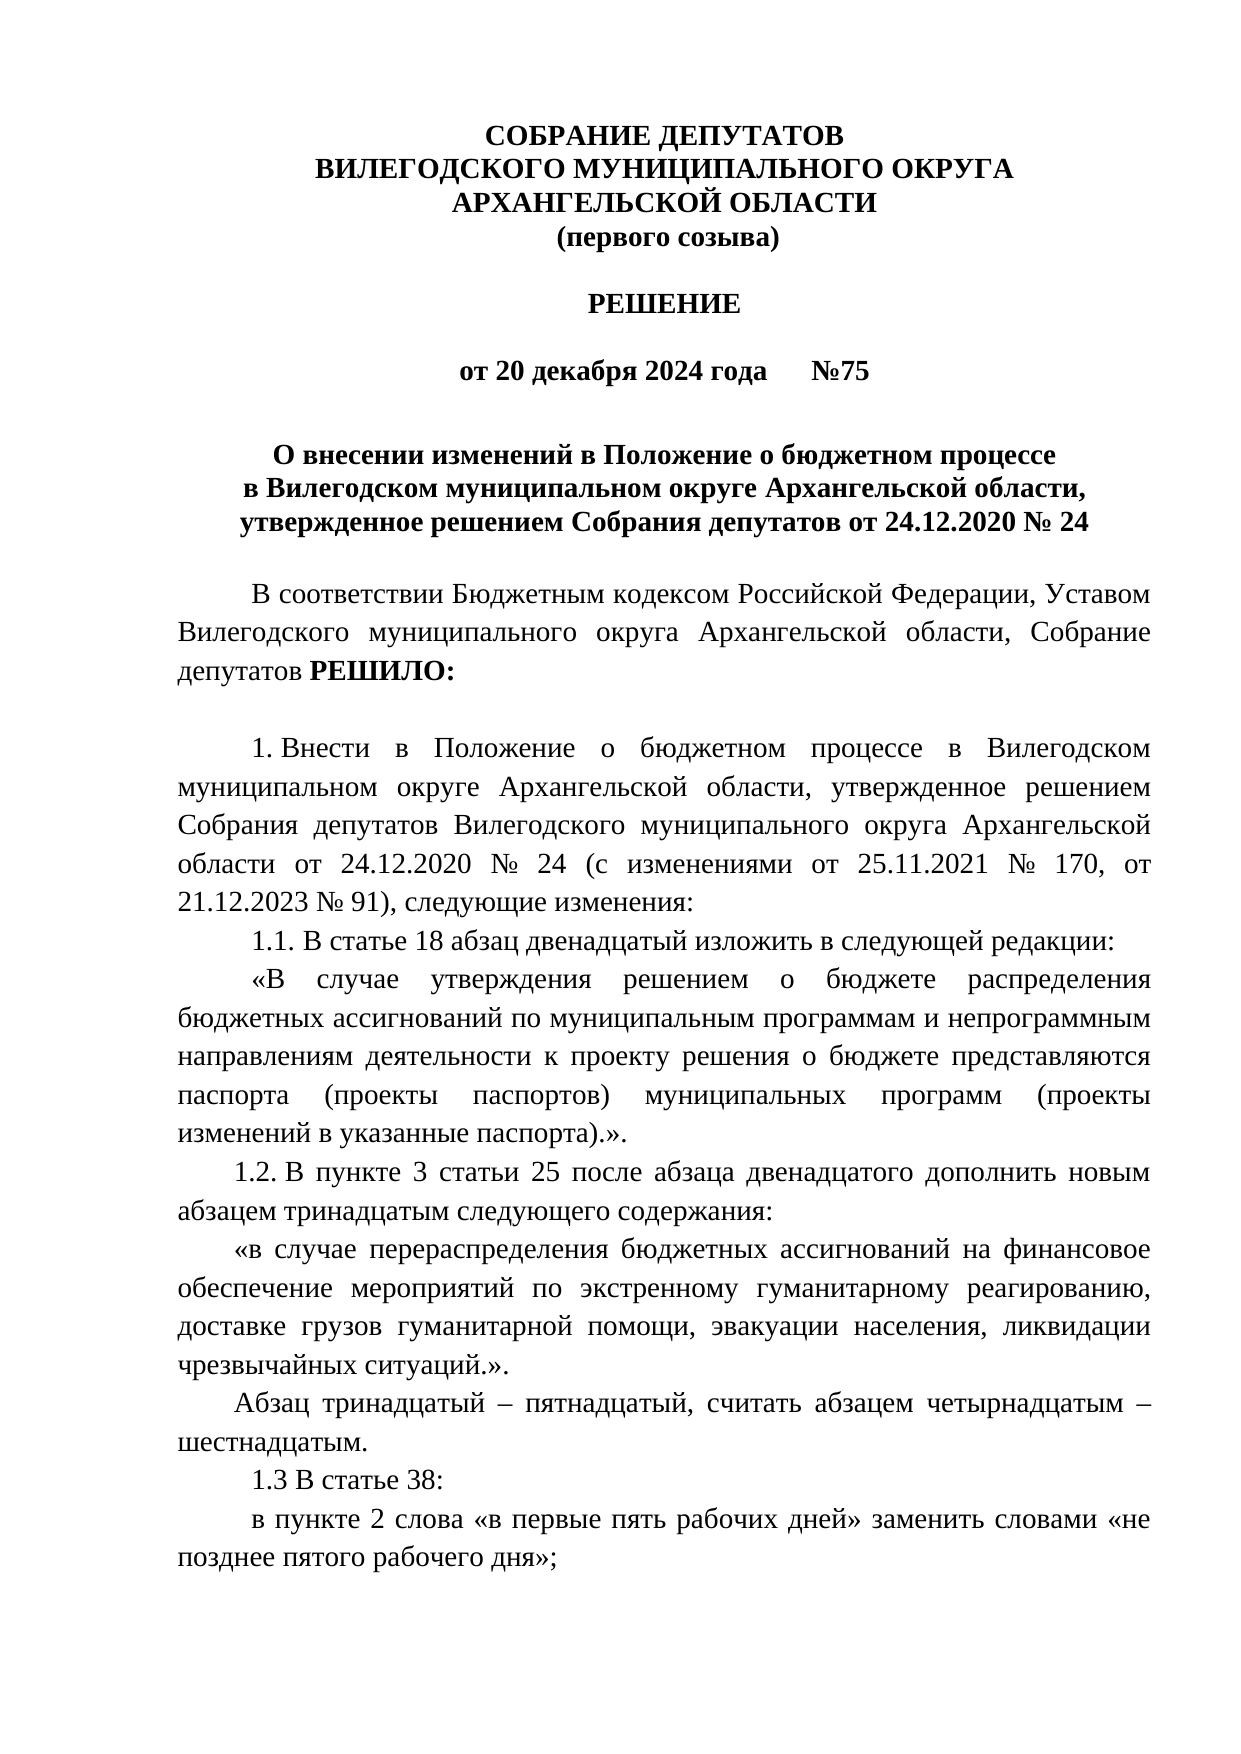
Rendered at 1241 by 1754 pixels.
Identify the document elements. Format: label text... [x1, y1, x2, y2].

text СОБРАНИЕ ДЕПУТАТОВ [177, 118, 1152, 152]
text 1.3 В статье 38: [177, 1462, 1152, 1496]
list Внести в Положение о бюджетном процессе в Вилегодском муниципальном округе Архангельской области, утвержденное решением Собрания депутатов Вилегодского муниципального округа Архангельской области от 24.12.2020 № 24 (с изменениями от 25.11.2021 № 170, от 21.12.2023 № 91), следующие изменения: [177, 730, 1152, 918]
text «В случае утверждения решением о бюджете распределения бюджетных ассигнований по муниципальным программам и непрограммным направлениям деятельности к проекту решения о бюджете представляются паспорта (проекты паспортов) муниципальных программ (проекты изменений в указанные паспорта).». [177, 961, 1152, 1149]
text от 20 декабря 2024 года №75 [177, 353, 1152, 386]
text 1.2. В пункте 3 статьи 25 после абзаца двенадцатого дополнить новым абзацем тринадцатым следующего содержания: [177, 1154, 1152, 1226]
text утвержденное решением Собрания депутатов от 24.12.2020 № 24 [177, 504, 1151, 537]
text РЕШЕНИЕ [177, 286, 1152, 319]
text Абзац тринадцатый – пятнадцатый, считать абзацем четырнадцатым –шестнадцатым. [177, 1385, 1152, 1457]
text В соответствии Бюджетным кодексом Российской Федерации, Уставом Вилегодского муниципального округа Архангельской области, Собрание депутатов РЕШИЛО: [177, 576, 1152, 687]
list В статье 18 абзац двенадцатый изложить в следующей редакции: [177, 923, 1152, 956]
text АРХАНГЕЛЬСКОЙ ОБЛАСТИ [177, 185, 1152, 219]
text (первого созыва) [177, 219, 1152, 252]
text «в случае перераспределения бюджетных ассигнований на финансовое обеспечение мероприятий по экстренному гуманитарному реагированию, доставке грузов гуманитарной помощи, эвакуации населения, ликвидации чрезвычайных ситуаций.». [177, 1231, 1152, 1380]
text ВИЛЕГОДСКОГО МУНИЦИПАЛЬНОГО ОКРУГА [177, 152, 1152, 185]
text О внесении изменений в Положение о бюджетном процессе в Вилегодском муниципальном округе Архангельской области, [177, 437, 1151, 504]
text в пункте 2 слова «в первые пять рабочих дней» заменить словами «не позднее пятого рабочего дня»; [177, 1501, 1152, 1573]
